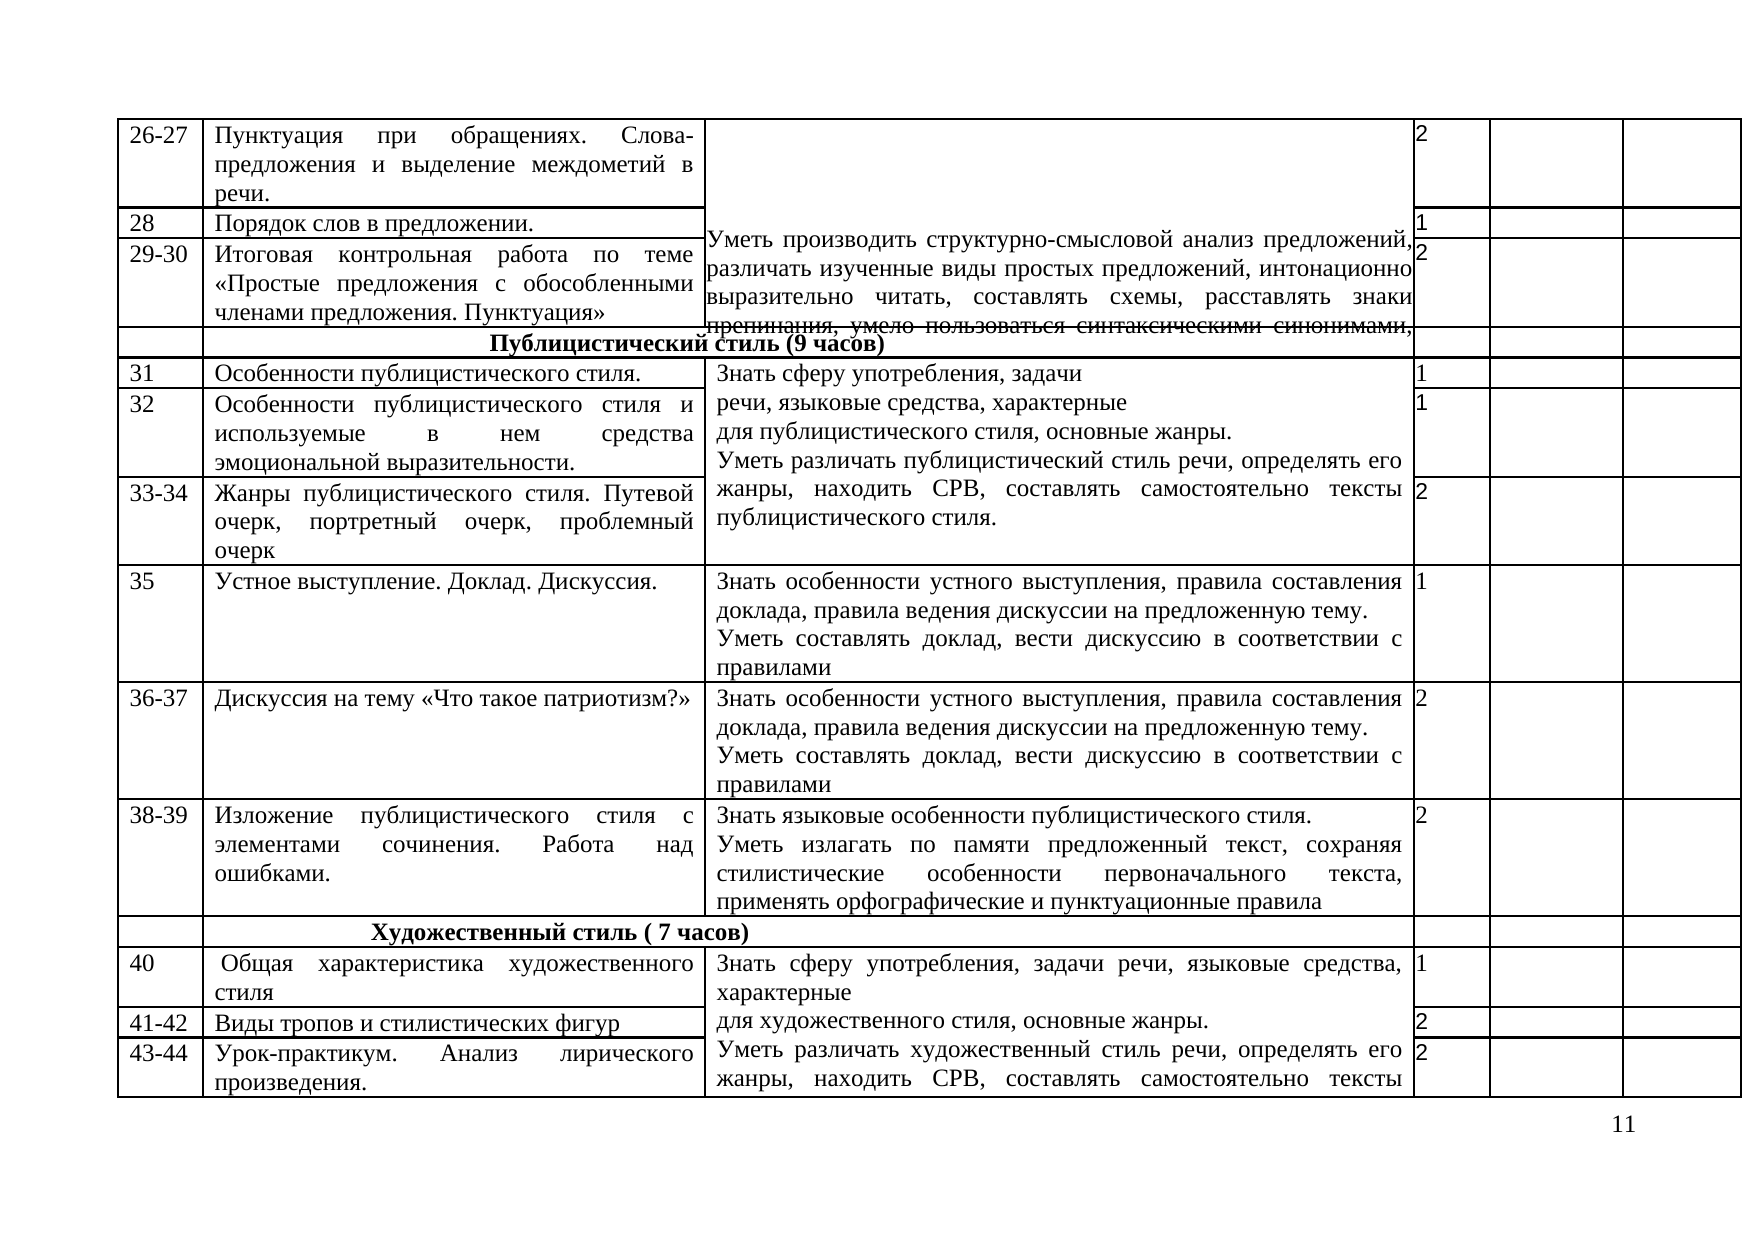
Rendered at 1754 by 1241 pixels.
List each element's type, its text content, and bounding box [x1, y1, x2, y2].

table_cell Особенности публицистического стиля и используемые в нем средства эмоциональной выразительности. [204, 389, 704, 476]
table_cell [1491, 948, 1622, 1006]
table_cell Дискуссия на тему «Что такое патриотизм?» [204, 683, 704, 798]
table_cell [1491, 683, 1622, 798]
table_cell 1 [1415, 389, 1489, 476]
table_cell [1624, 389, 1740, 476]
table_cell [1491, 389, 1622, 476]
table_cell 1 [1415, 948, 1489, 1006]
table_cell 2 [1415, 1039, 1489, 1096]
table_cell Виды тропов и стилистических фигур [204, 1008, 704, 1036]
table_cell 40 [119, 948, 202, 1006]
table_cell 41-42 [119, 1008, 202, 1036]
table_cell [1624, 120, 1740, 206]
table_cell [119, 917, 202, 946]
table_cell 2 [1415, 1008, 1489, 1036]
table_cell Урок-практикум. Анализ лирического произведения. [204, 1039, 704, 1096]
table_cell Знать сферу употребления, задачи речи, языковые средства, характерные для художественного стиля, основные жанры. Уметь различать художественный стиль речи, определять его жанры, находить СРВ, составлять самостоятельно тексты художественного стиля. [706, 948, 1413, 1096]
table_cell 43-44 [119, 1039, 202, 1096]
table_cell 2 [1415, 120, 1489, 206]
table_cell 31 [119, 359, 202, 387]
table_cell 26-27 [119, 120, 202, 206]
table_cell Знать сферу употребления, задачи речи, языковые средства, характерные для публицистического стиля, основные жанры. Уметь различать публицистический стиль речи, определять его жанры, находить СРВ, составлять самостоятельно тексты публицистического стиля. [706, 359, 1413, 564]
table_cell [1624, 683, 1740, 798]
table_cell [1491, 917, 1622, 946]
table_cell [1624, 478, 1740, 564]
table_cell [1491, 566, 1622, 681]
table_cell 35 [119, 566, 202, 681]
table_cell Порядок слов в предложении. [204, 209, 704, 237]
table_cell [1415, 328, 1489, 356]
table_cell Особенности публицистического стиля. [204, 359, 704, 387]
table_cell [1624, 239, 1740, 326]
table_cell 2 [1415, 239, 1489, 326]
table_cell [1624, 566, 1740, 681]
table_cell Итоговая контрольная работа по теме «Простые предложения с обособленными членами предложения. Пунктуация» [204, 239, 704, 326]
table_cell [1491, 328, 1622, 356]
table_cell [1624, 948, 1740, 1006]
table_cell Общая характеристика художественного стиля [204, 948, 704, 1006]
table_cell 33-34 [119, 478, 202, 564]
table_cell [1624, 1008, 1740, 1036]
table_cell 2 [1415, 800, 1489, 915]
table_cell [1491, 120, 1622, 206]
table_cell 1 [1415, 359, 1489, 387]
table_cell [1624, 917, 1740, 946]
table_cell [1491, 359, 1622, 387]
table_cell Устное выступление. Доклад. Дискуссия. [204, 566, 704, 681]
table_cell 36-37 [119, 683, 202, 798]
table_cell 32 [119, 389, 202, 476]
table_cell [1415, 917, 1489, 946]
table_cell [1491, 209, 1622, 237]
table_cell [1491, 1039, 1622, 1096]
table_cell [1624, 800, 1740, 915]
table_cell Знать языковые особенности публицистического стиля. Уметь излагать по памяти предложенный текст, сохраняя стилистические особенности первоначального текста, применять орфографические и пунктуационные правила [706, 800, 1413, 915]
table_cell 2 [1415, 683, 1489, 798]
table_cell Пунктуация при обращениях. Слова-предложения и выделение междометий в речи. [204, 120, 704, 206]
table_cell [1624, 328, 1740, 356]
table_cell 1 [1415, 209, 1489, 237]
table_cell [1624, 209, 1740, 237]
table_cell Публицистический стиль (9 часов) [204, 328, 1413, 356]
table_cell 38-39 [119, 800, 202, 915]
table_cell [1624, 359, 1740, 387]
table_cell Знать особенности устного выступления, правила составления доклада, правила ведения дискуссии на предложенную тему. Уметь составлять доклад, вести дискуссию в соответствии с правилами [706, 566, 1413, 681]
table_cell 28 [119, 209, 202, 237]
table_cell [1491, 1008, 1622, 1036]
table_cell [1624, 1039, 1740, 1096]
table_cell 29-30 [119, 239, 202, 326]
table_cell [1491, 478, 1622, 564]
table_cell 1 [1415, 566, 1489, 681]
table_cell [1491, 800, 1622, 915]
table_cell [1491, 239, 1622, 326]
table_cell Художественный стиль ( 7 часов) [204, 917, 1413, 946]
table_cell Изложение публицистического стиля с элементами сочинения. Работа над ошибками. [204, 800, 704, 915]
table_cell Знать особенности устного выступления, правила составления доклада, правила ведения дискуссии на предложенную тему. Уметь составлять доклад, вести дискуссию в соответствии с правилами [706, 683, 1413, 798]
table_cell 2 [1415, 478, 1489, 564]
table_cell Жанры публицистического стиля. Путевой очерк, портретный очерк, проблемный очерк [204, 478, 704, 564]
table_cell [119, 328, 202, 356]
